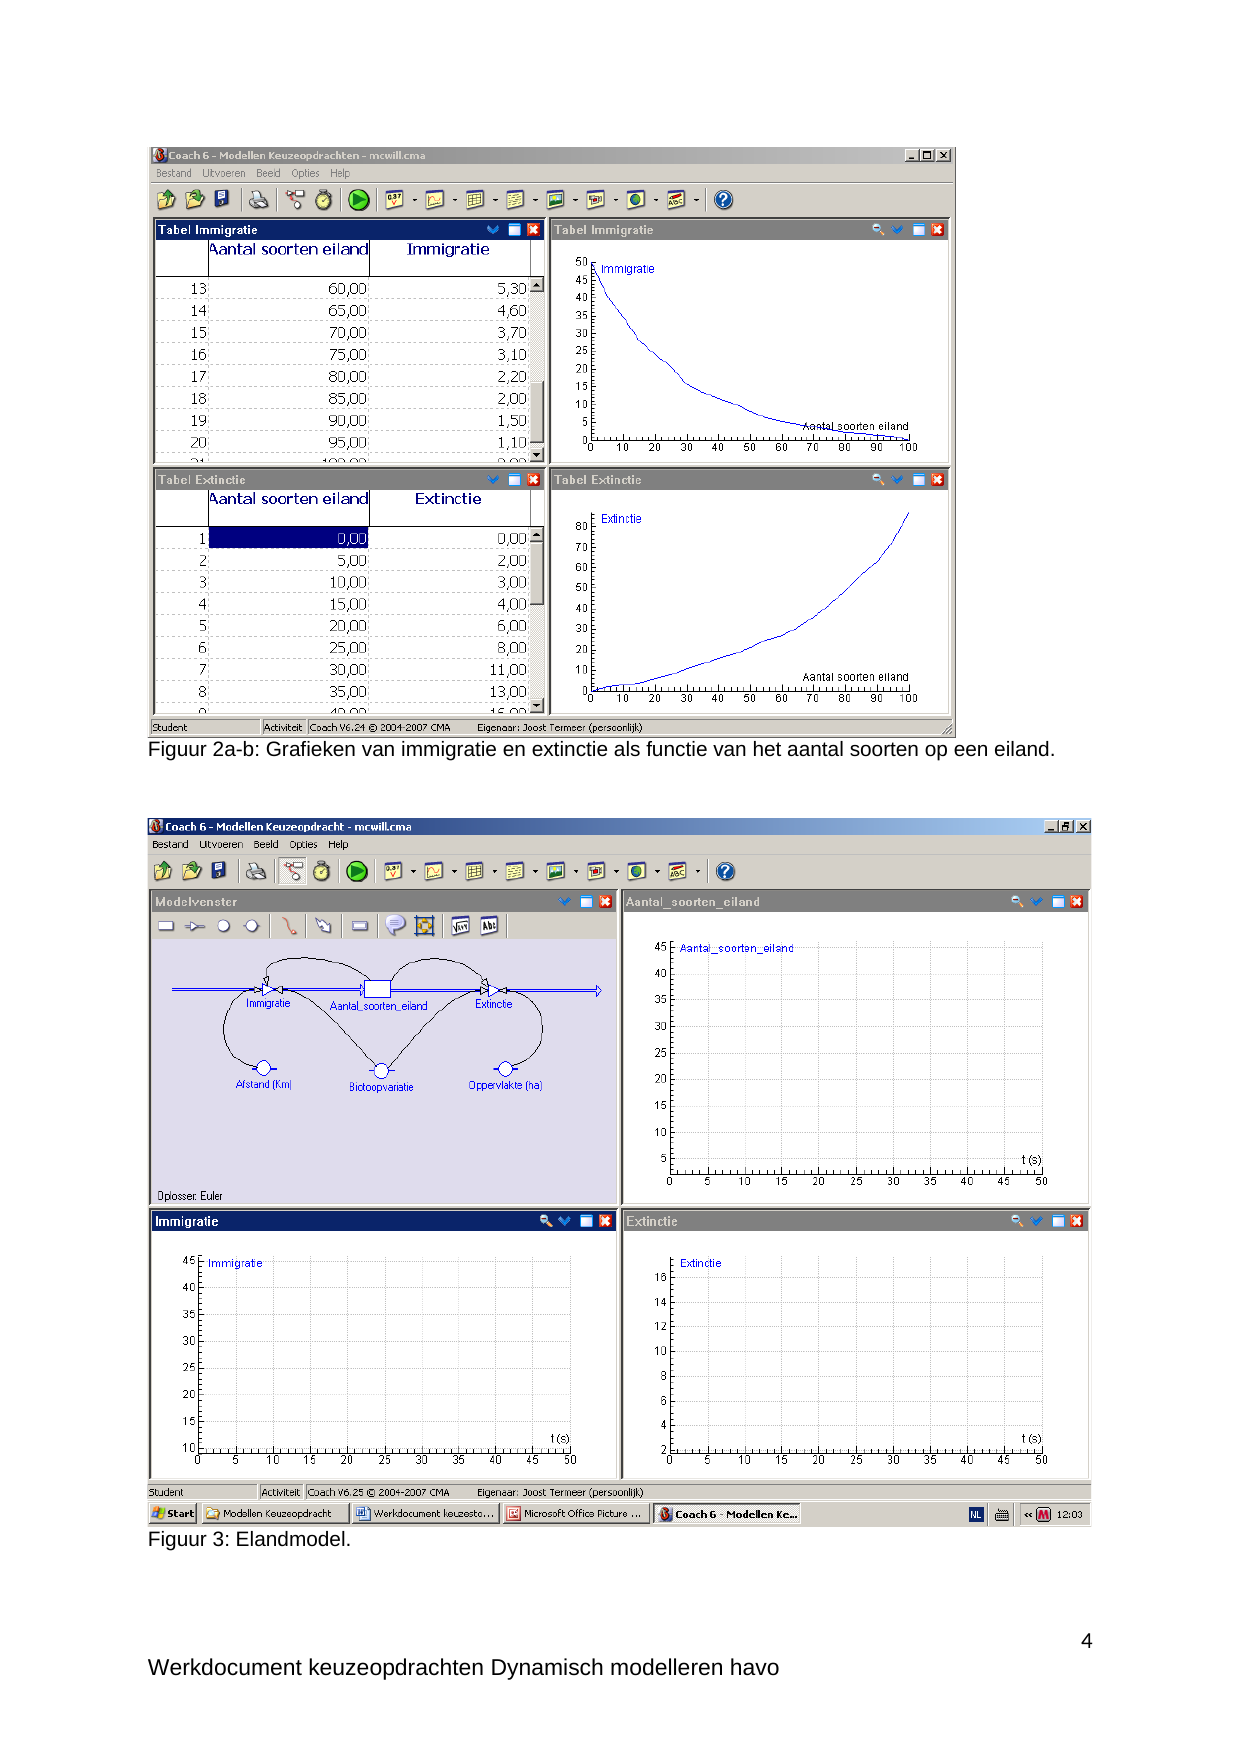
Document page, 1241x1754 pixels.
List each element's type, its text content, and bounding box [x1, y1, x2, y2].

picture [147, 818, 1092, 1527]
text Figuur 2a-b: Grafieken van immigratie en extinctie als functie van het aantal soorten op een eiland. [148, 737, 1093, 761]
text Figuur 3: Elandmodel. [148, 1527, 1093, 1551]
picture [147, 147, 956, 738]
